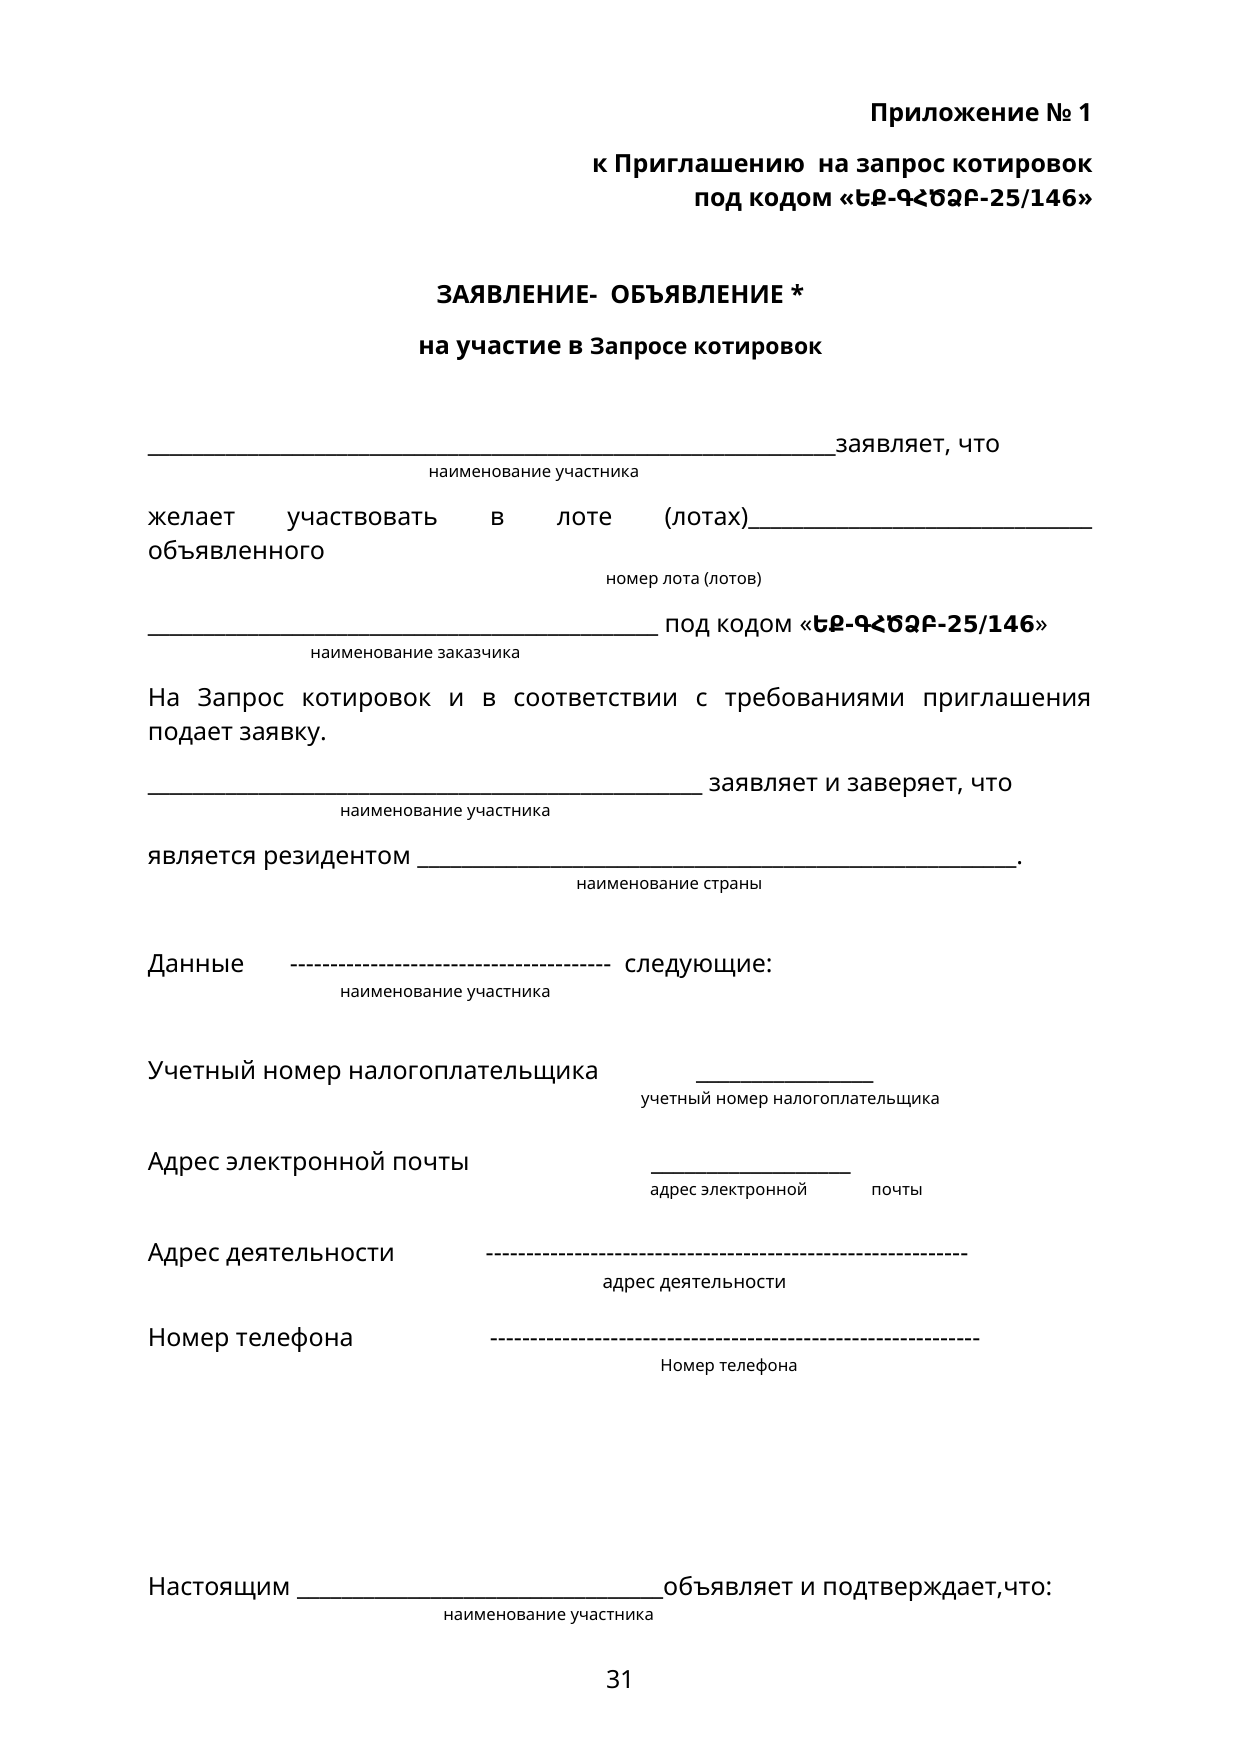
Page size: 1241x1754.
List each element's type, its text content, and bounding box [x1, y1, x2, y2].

text На Запрос котировок и в соответствии с требованиями приглашения подает заявку. [148, 679, 1092, 748]
text Адрес деятельности ------------------------------------------------------------ [148, 1234, 1092, 1268]
text желает участвовать в лоте (лотах)_______________________________ объявленного [148, 499, 1092, 567]
text Адрес электронной почты __________________ [148, 1144, 1092, 1178]
text ______________________________________________ под кодом «ԵՔ-ԳՀԾՁԲ-25/146» [148, 606, 1092, 640]
text __________________________________________________ заявляет и заверяет, что [148, 764, 1092, 798]
text Данные ---------------------------------------- следующие: [148, 945, 1092, 979]
subtitle на участие в Запросе котировок [148, 328, 1092, 362]
text адрес деятельности [148, 1268, 1092, 1294]
text является резидентом ______________________________________________________. [148, 838, 1092, 872]
text наименование участника [340, 979, 1092, 1002]
text Номер телефона [517, 1354, 1092, 1376]
text Настоящим _________________________________объявляет и подтверждает,что: [148, 1569, 1092, 1603]
text Приложение № 1 [148, 95, 1092, 129]
text Учетный номер налогоплательщика ________________ [148, 1053, 1092, 1087]
text наименование участника [428, 459, 1092, 482]
text учетный номер налогоплательщика [576, 1087, 1092, 1109]
text наименование участника [443, 1603, 1092, 1625]
text адрес электронной почты [502, 1178, 1092, 1200]
text к Приглашению на запрос котировок под кодом «ԵՔ-ԳՀԾՁԲ-25/146» [148, 146, 1092, 214]
text Номер телефона ------------------------------------------------------------- [148, 1319, 1092, 1354]
text наименование участника [340, 798, 1092, 821]
text наименование страны [576, 872, 1092, 894]
text ______________________________________________________________заявляет, что [148, 425, 1092, 459]
text наименование заказчика [310, 640, 1092, 663]
text ЗАЯВЛЕНИЕ- ОБЪЯВЛЕНИЕ * [148, 277, 1092, 311]
text номер лота (лотов) [606, 567, 1092, 589]
